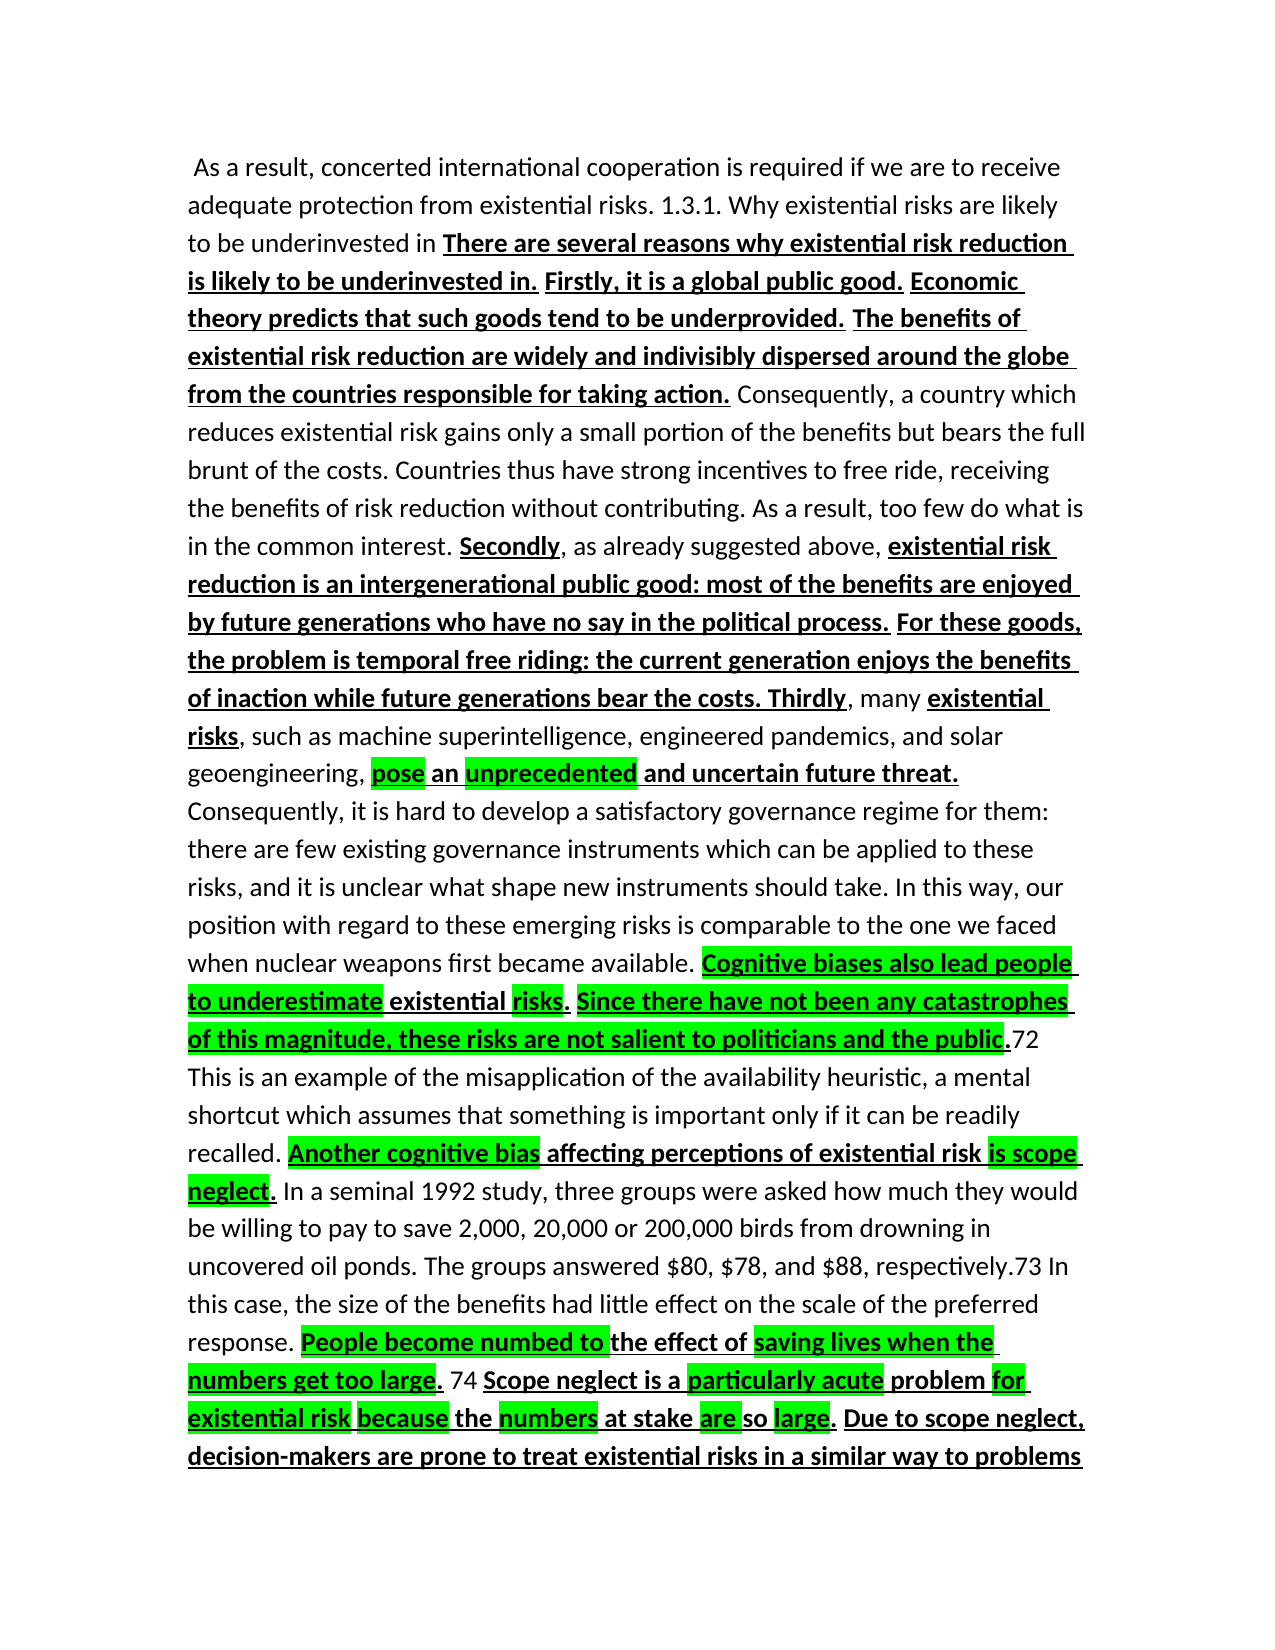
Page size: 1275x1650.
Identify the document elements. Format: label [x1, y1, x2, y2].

text [187, 150, 1087, 1472]
